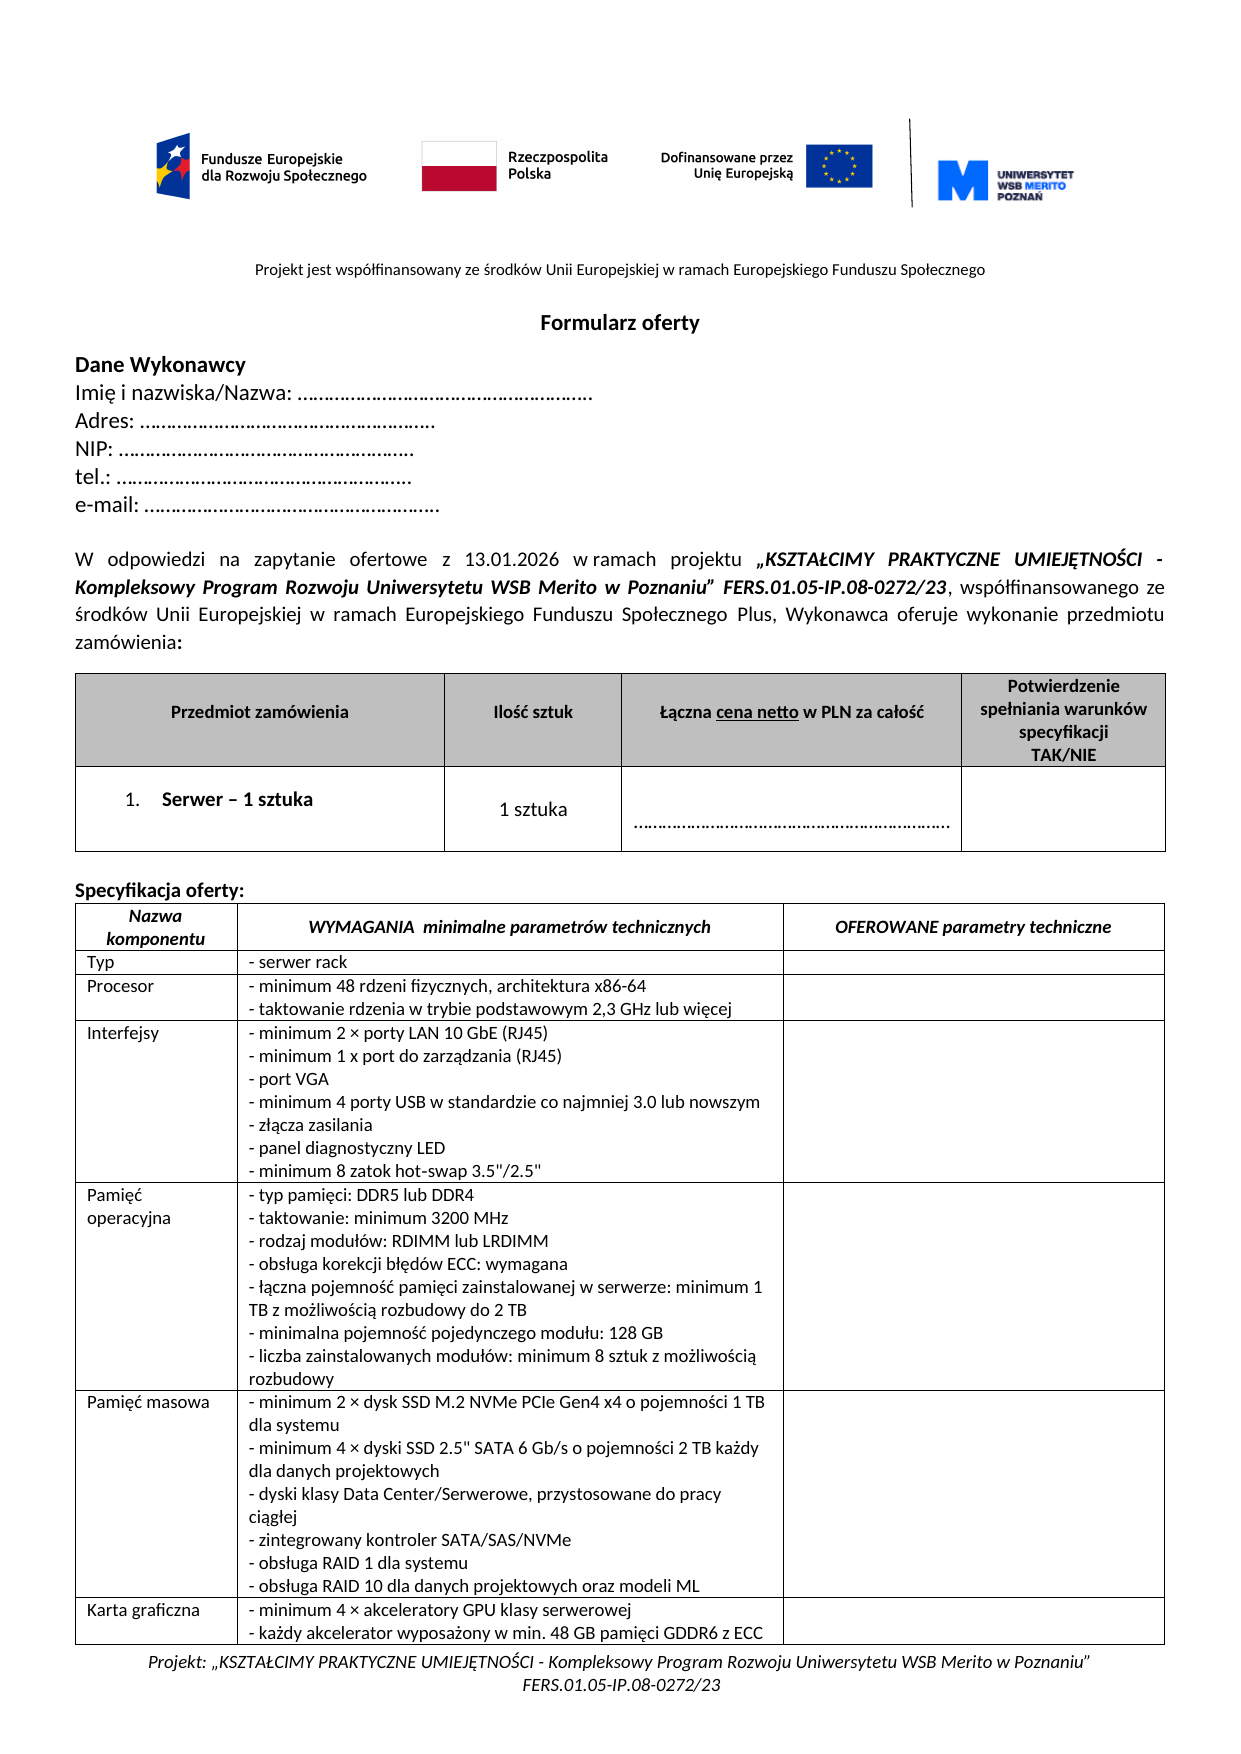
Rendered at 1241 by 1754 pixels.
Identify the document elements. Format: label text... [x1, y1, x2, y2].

text W odpowiedzi na zapytanie ofertowe z 13.01.2026 w ramach projektu „KSZTAŁCIMY PRAKTYCZNE UMIEJĘTNOŚCI - Kompleksowy Program Rozwoju Uniwersytetu WSB Merito w Poznaniu” FERS.01.05-IP.08-0272/23, współfinansowanego ze środków Unii Europejskiej w ramach Europejskiego Funduszu Społecznego Plus, Wykonawca oferuje wykonanie przedmiotu zamówienia: [75, 547, 1165, 654]
table_cell [784, 951, 1164, 973]
table_cell [784, 975, 1164, 1020]
table_cell [784, 1183, 1164, 1389]
text Formularz oferty [75, 308, 1165, 336]
table_header Przedmiot zamówienia [76, 674, 444, 766]
table_header Nazwa komponentu [76, 904, 237, 949]
picture [646, 127, 890, 205]
table_cell [784, 1391, 1164, 1597]
text Imię i nazwiska/Nazwa: ……………………………………………….. [75, 378, 1165, 406]
text NIP: ……………………………………………….. [75, 434, 1165, 462]
picture [927, 102, 1085, 259]
picture [405, 124, 624, 208]
picture [140, 116, 383, 216]
table_cell Serwer – 1 sztuka [76, 767, 444, 851]
table_cell Typ [76, 951, 237, 973]
table_header Ilość sztuk [445, 674, 621, 766]
table_cell Procesor [76, 975, 237, 1020]
table_cell - minimum 2 × dysk SSD M.2 NVMe PCIe Gen4 x4 o pojemności 1 TB dla systemu - minimum 4 × dyski SSD 2.5" SATA 6 Gb/s o pojemności 2 TB każdy dla danych projektowych - dyski klasy Data Center/Serwerowe, przystosowane do pracy ciągłej - zintegrowany kontroler SATA/SAS/NVMe - obsługa RAID 1 dla systemu - obsługa RAID 10 dla danych projektowych oraz modeli ML [238, 1391, 783, 1597]
table_header WYMAGANIA minimalne parametrów technicznych [238, 904, 783, 949]
table_cell Interfejsy [76, 1021, 237, 1182]
table_cell - typ pamięci: DDR5 lub DDR4 - taktowanie: minimum 3200 MHz - rodzaj modułów: RDIMM lub LRDIMM - obsługa korekcji błędów ECC: wymagana - łączna pojemność pamięci zainstalowanej w serwerze: minimum 1 TB z możliwością rozbudowy do 2 TB - minimalna pojemność pojedynczego modułu: 128 GB - liczba zainstalowanych modułów: minimum 8 sztuk z możliwością rozbudowy [238, 1183, 783, 1389]
text e-mail: ……………………………………………….. [75, 490, 1165, 547]
text Dane Wykonawcy [75, 350, 1165, 378]
table_cell - minimum 2 × porty LAN 10 GbE (RJ45) - minimum 1 x port do zarządzania (RJ45) - port VGA - minimum 4 porty USB w standardzie co najmniej 3.0 lub nowszym - złącza zasilania - panel diagnostyczny LED - minimum 8 zatok hot‑swap 3.5"/2.5" [238, 1021, 783, 1182]
table_cell Karta graficzna [76, 1598, 237, 1644]
table_cell ………………………………………………………… [622, 767, 961, 851]
table_cell - minimum 48 rdzeni fizycznych, architektura x86-64 - taktowanie rdzenia w trybie podstawowym 2,3 GHz lub więcej [238, 975, 783, 1020]
table_cell 1 sztuka [445, 767, 621, 851]
table_cell [784, 1021, 1164, 1182]
table_cell - serwer rack [238, 951, 783, 973]
table_cell [962, 767, 1165, 851]
text Adres: ……………………………………………….. [75, 406, 1165, 434]
table_cell Pamięć operacyjna [76, 1183, 237, 1389]
table_header OFEROWANE parametry techniczne [784, 904, 1164, 949]
table_cell [784, 1598, 1164, 1644]
text tel.: ……………………………………………….. [75, 462, 1165, 490]
table_cell Pamięć masowa [76, 1391, 237, 1597]
text Specyfikacja oferty: [75, 877, 1165, 903]
table_header Potwierdzenie spełniania warunków specyfikacji TAK/NIE [962, 674, 1165, 766]
table_header Łączna cena netto w PLN za całość [622, 674, 961, 766]
